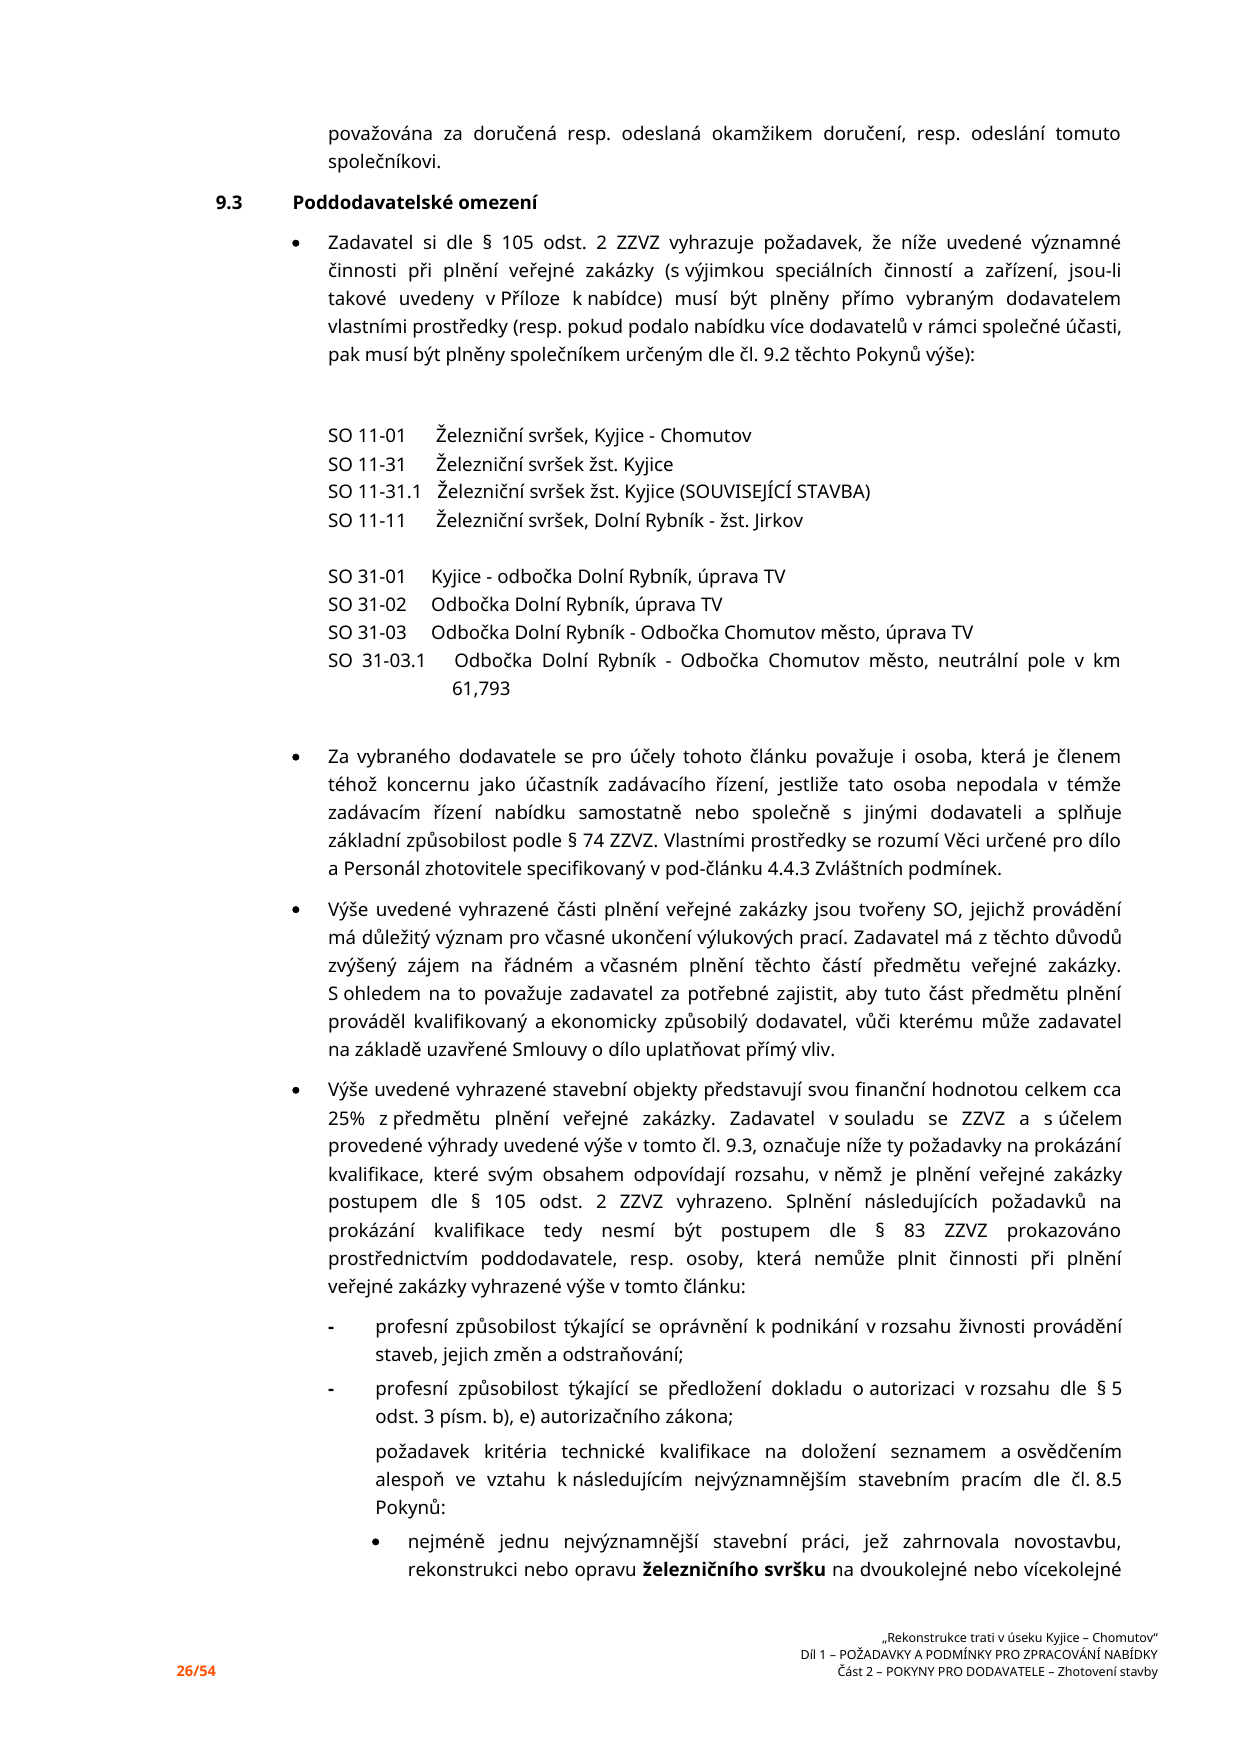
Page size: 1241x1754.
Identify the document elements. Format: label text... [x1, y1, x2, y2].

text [292, 121, 1122, 174]
text SO 31-01 Kyjice - odbočka Dolní Rybník, úprava TV [328, 563, 1122, 588]
text SO 31-03 Odbočka Dolní Rybník - Odbočka Chomutov město, úprava TV [328, 619, 1122, 644]
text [372, 1528, 1122, 1582]
text SO 11-01 Železniční svršek, Kyjice - Chomutov [328, 423, 1122, 448]
text Výše uvedené vyhrazené stavební objekty představují svou finanční hodnotou celkem cca 25% z předmětu plnění veřejné zakázky. Zadavatel v souladu se ZZVZ a s účelem provedené výhrady uvedené výše v tomto čl. 9.3, označuje níže ty požadavky na prokázání kvalifikace, které svým obsahem odpovídají rozsahu, v němž je plnění veřejné zakázky postupem dle § 105 odst. 2 ZZVZ vyhrazeno. Splnění následujících požadavků na prokázání kvalifikace tedy nesmí být postupem dle § 83 ZZVZ prokazováno prostřednictvím poddodavatele, resp. osoby, která nemůže plnit činnosti při plnění veřejné zakázky vyhrazené výše v tomto článku: [292, 1077, 1122, 1298]
text Poddodavatelské omezení [216, 189, 1122, 215]
text SO 31-03.1 Odbočka Dolní Rybník - Odbočka Chomutov město, neutrální pole v km 61,793 [328, 647, 1122, 701]
list požadavek kritéria technické kvalifikace na doložení seznamem a osvědčením alespoň ve vztahu k následujícím nejvýznamnějším stavebním pracím dle čl. 8.5 Pokynů: [375, 1438, 1122, 1519]
text Výše uvedené vyhrazené části plnění veřejné zakázky jsou tvořeny SO, jejichž provádění má důležitý význam pro včasné ukončení výlukových prací. Zadavatel má z těchto důvodů zvýšený zájem na řádném a včasném plnění těchto částí předmětu veřejné zakázky. S ohledem na to považuje zadavatel za potřebné zajistit, aby tuto část předmětu plnění prováděl kvalifikovaný a ekonomicky způsobilý dodavatel, vůči kterému může zadavatel na základě uzavřené Smlouvy o dílo uplatňovat přímý vliv. [292, 896, 1122, 1062]
text profesní způsobilost týkající se oprávnění k podnikání v rozsahu živnosti provádění staveb, jejich změn a odstraňování; [328, 1313, 1122, 1367]
text Zadavatel si dle § 105 odst. 2 ZZVZ vyhrazuje požadavek, že níže uvedené významné činnosti při plnění veřejné zakázky (s výjimkou speciálních činností a zařízení, jsou-li takové uvedeny v Příloze k nabídce) musí být plněny přímo vybraným dodavatelem vlastními prostředky (resp. pokud podalo nabídku více dodavatelů v rámci společné účasti, pak musí být plněny společníkem určeným dle čl. 9.2 těchto Pokynů výše): [292, 230, 1122, 367]
text Za vybraného dodavatele se pro účely tohoto článku považuje i osoba, která je členem téhož koncernu jako účastník zadávacího řízení, jestliže tato osoba nepodala v témže zadávacím řízení nabídku samostatně nebo společně s jinými dodavateli a splňuje základní způsobilost podle § 74 ZZVZ. Vlastními prostředky se rozumí Věci určené pro dílo a Personál zhotovitele specifikovaný v pod-článku 4.4.3 Zvláštních podmínek. [292, 743, 1122, 881]
text SO 11-11 Železniční svršek, Dolní Rybník - žst. Jirkov [328, 507, 1122, 532]
text SO 11-31.1 Železniční svršek žst. Kyjice (SOUVISEJÍCÍ STAVBA) [328, 479, 1122, 504]
text profesní způsobilost týkající se předložení dokladu o autorizaci v rozsahu dle § 5 odst. 3 písm. b), e) autorizačního zákona; [328, 1376, 1122, 1429]
text SO 11-31 Železniční svršek žst. Kyjice [328, 451, 1122, 476]
text SO 31-02 Odbočka Dolní Rybník, úprava TV [328, 591, 1122, 616]
